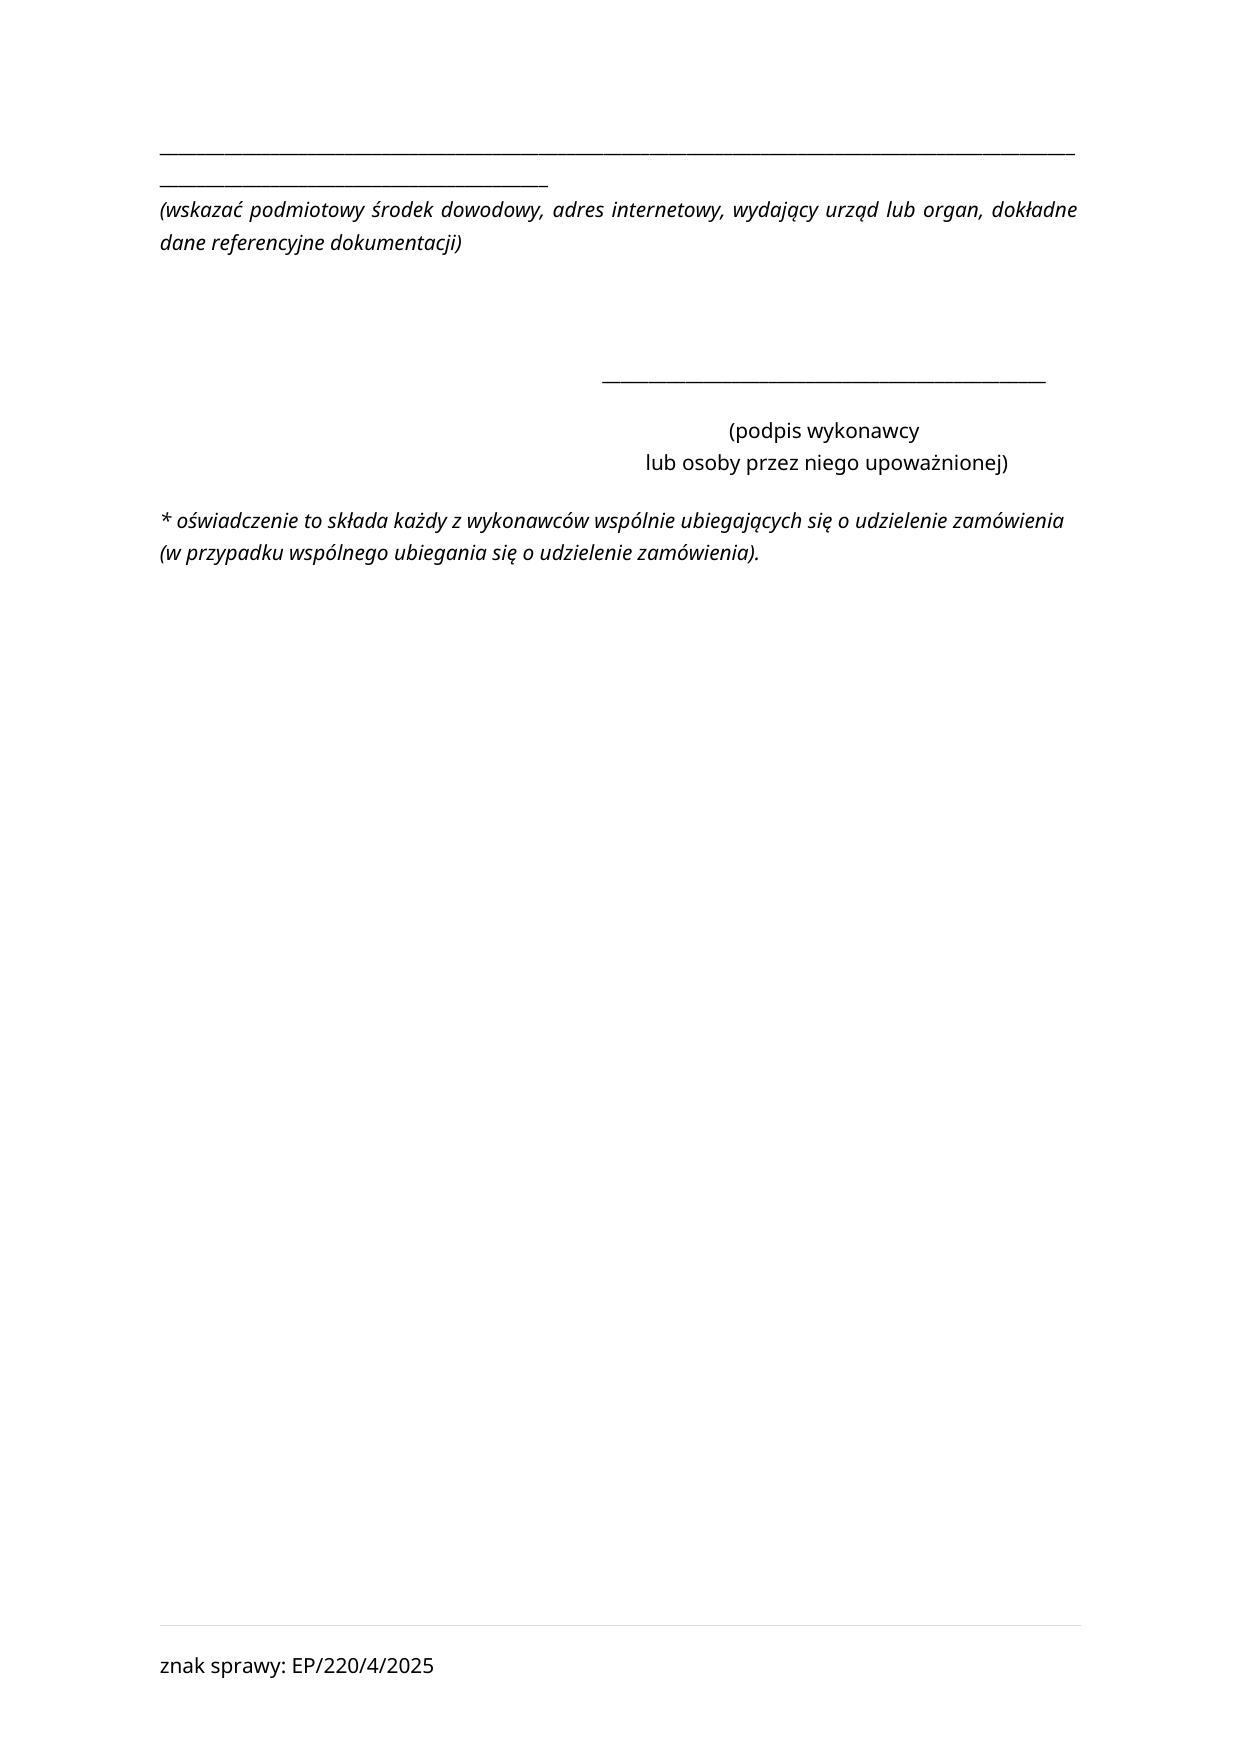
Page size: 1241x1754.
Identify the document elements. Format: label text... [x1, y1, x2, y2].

text * oświadczenie to składa każdy z wykonawców wspólnie ubiegających się o udzielenie zamówienia (w przypadku wspólnego ubiegania się o udzielenie zamówienia). [159, 506, 1081, 567]
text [159, 130, 1081, 191]
text (podpis wykonawcy lub osoby przez niego upoważnionej) [573, 416, 1081, 477]
text (wskazać podmiotowy środek dowodowy, adres internetowy, wydający urząd lub organ, dokładne dane referencyjne dokumentacji) [159, 195, 1081, 256]
text ________________________________________________ [159, 358, 1081, 387]
